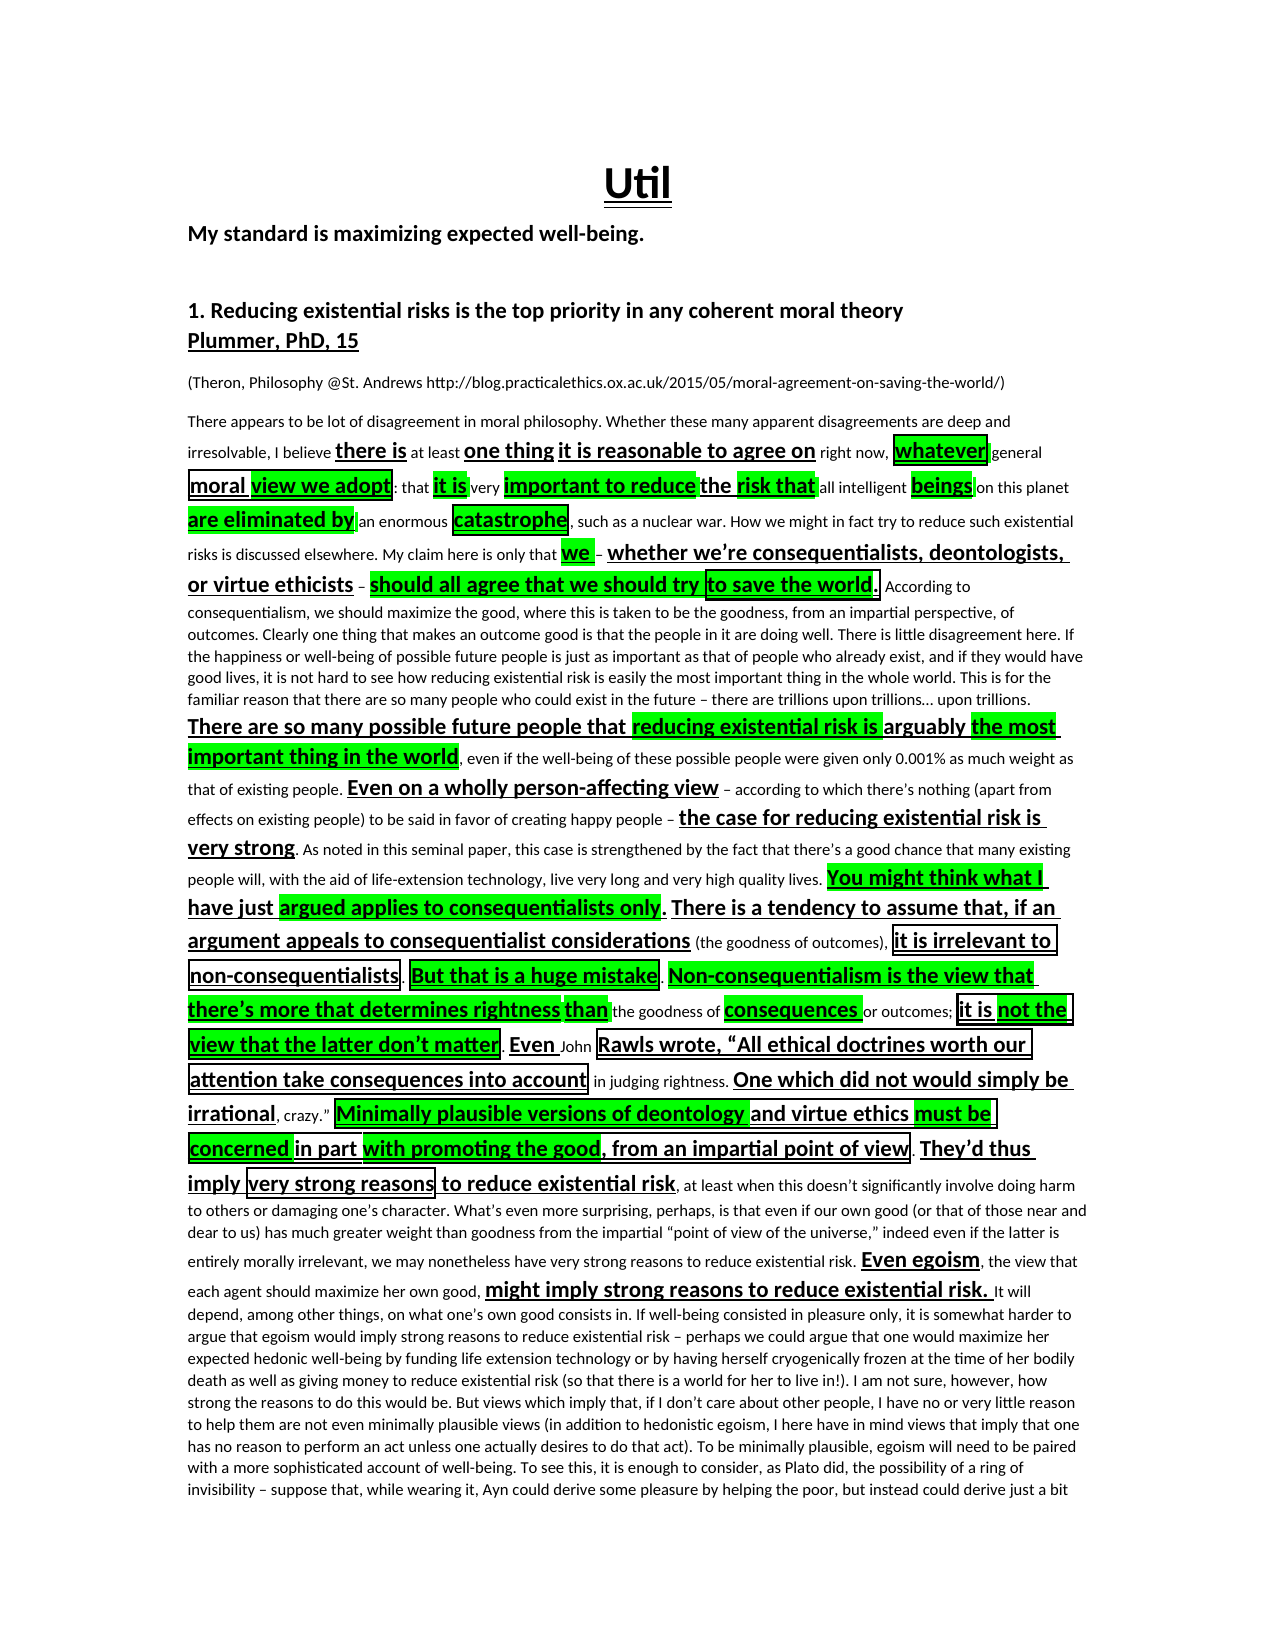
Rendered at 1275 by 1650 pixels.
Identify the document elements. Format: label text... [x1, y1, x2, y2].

text (Theron, Philosophy @St. Andrews http://blog.practicalethics.ox.ac.uk/2015/05/moral-agreement-on-saving-the-world/) [187, 373, 1087, 393]
text Plummer, PhD, 15 [187, 326, 1087, 354]
subtitle Util [187, 154, 1087, 210]
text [187, 411, 1087, 1500]
text 1. Reducing existential risks is the top priority in any coherent moral theory [187, 296, 1087, 324]
text My standard is maximizing expected well-being. [187, 219, 1087, 247]
